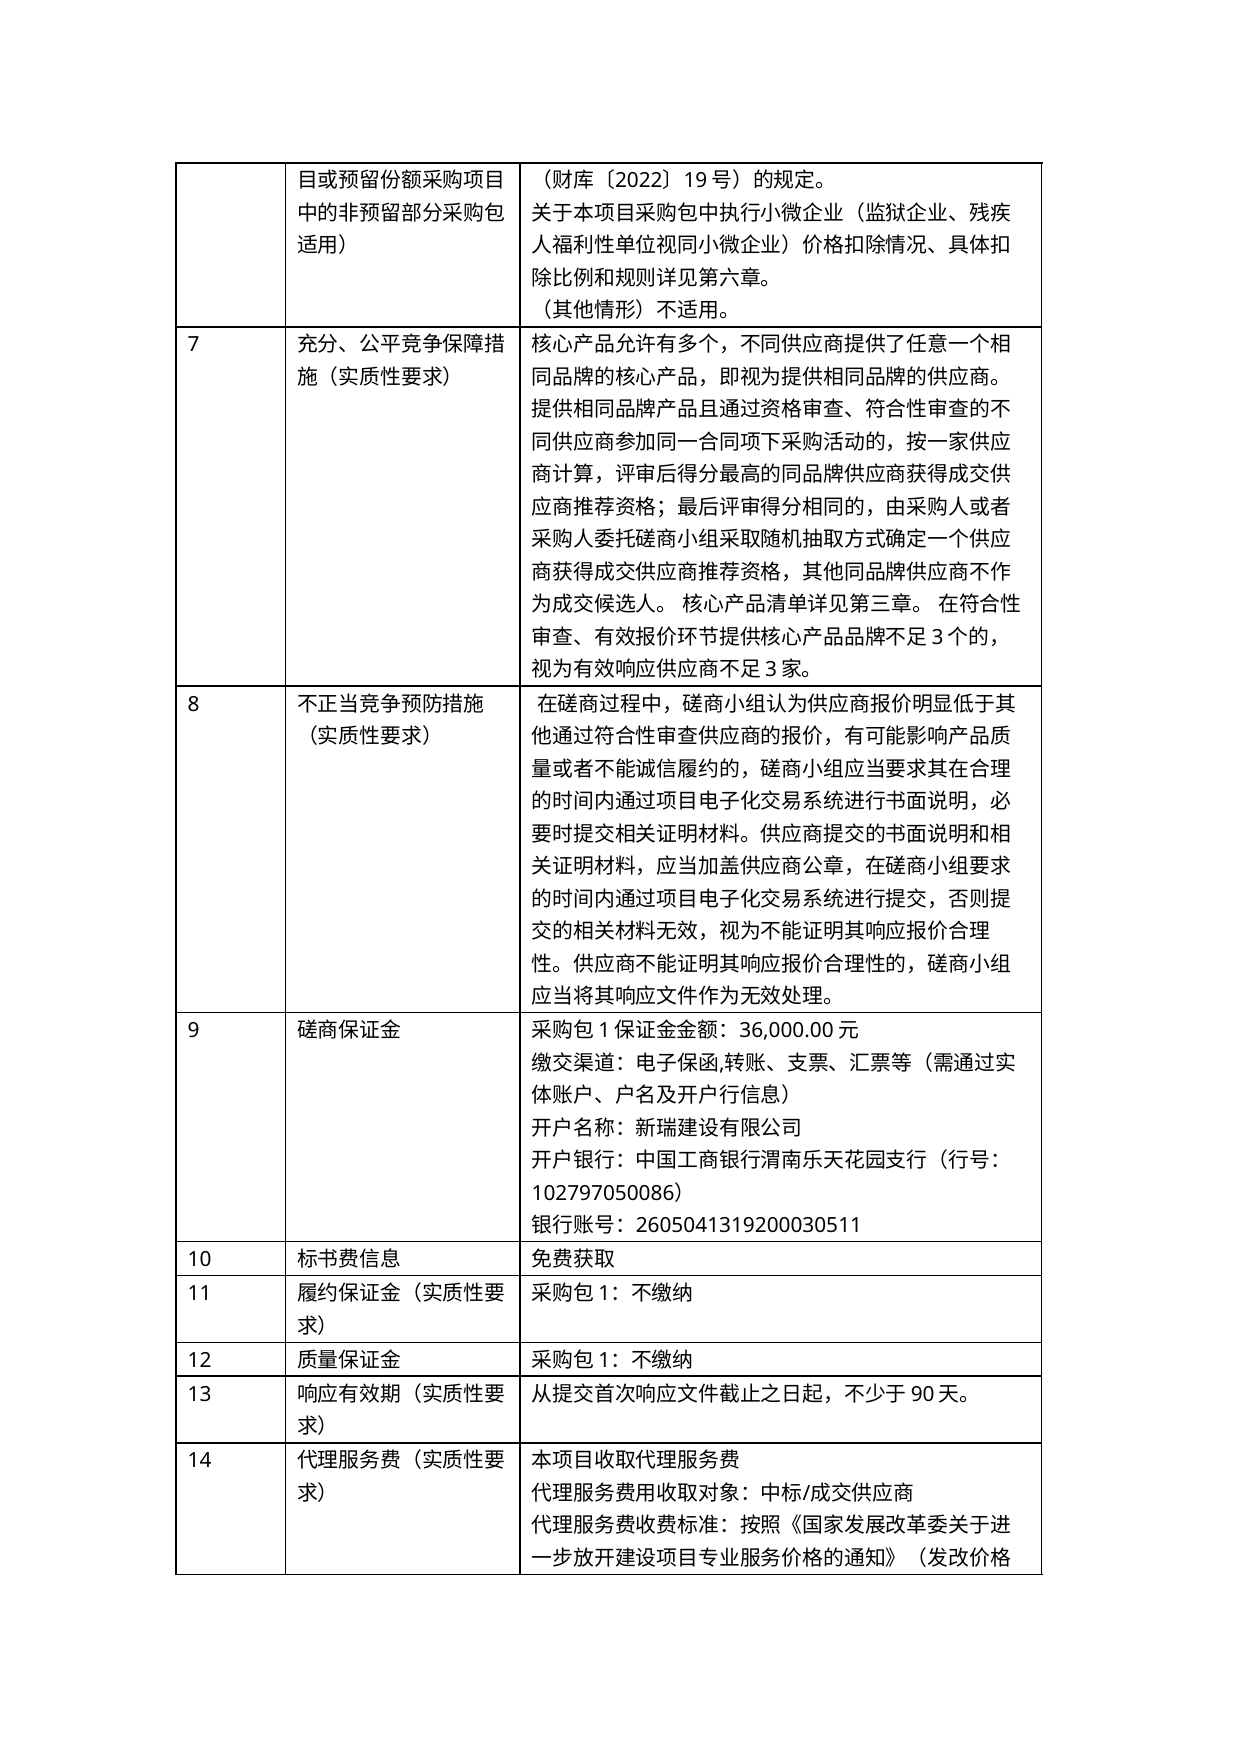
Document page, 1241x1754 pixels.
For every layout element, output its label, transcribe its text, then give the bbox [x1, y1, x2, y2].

table_cell 11 [177, 1276, 285, 1341]
table_cell 标书费信息 [286, 1242, 519, 1275]
table_cell 充分、公平竞争保障措施（实质性要求） [286, 328, 519, 685]
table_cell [521, 1444, 1041, 1573]
table_cell 免费获取 [521, 1242, 1041, 1275]
table_cell 从提交首次响应文件截止之日起，不少于90天。 [521, 1377, 1041, 1442]
table_cell 13 [177, 1377, 285, 1442]
table_cell 采购包1：不缴纳 [521, 1276, 1041, 1341]
table_cell 核心产品允许有多个，不同供应商提供了任意一个相同品牌的核心产品，即视为提供相同品牌的供应商。 提供相同品牌产品且通过资格审查、符合性审查的不同供应商参加同一合同项下采购活动的，按一家供应商计算，评审后得分最高的同品牌供应商获得成交供应商推荐资格；最后评审得分相同的，由采购人或者采购人委托磋商小组采取随机抽取方式确定一个供应商获得成交供应商推荐资格，其他同品牌供应商不作为成交候选人。 核心产品清单详见第三章。 在符合性审查、有效报价环节提供核心产品品牌不足3个的，视为有效响应供应商不足3家。 [521, 328, 1041, 685]
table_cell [521, 164, 1041, 326]
table_cell 质量保证金 [286, 1343, 519, 1375]
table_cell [286, 164, 519, 326]
table_cell 在磋商过程中，磋商小组认为供应商报价明显低于其他通过符合性审查供应商的报价，有可能影响产品质量或者不能诚信履约的，磋商小组应当要求其在合理的时间内通过项目电子化交易系统进行书面说明，必要时提交相关证明材料。供应商提交的书面说明和相关证明材料，应当加盖供应商公章，在磋商小组要求的时间内通过项目电子化交易系统进行提交，否则提交的相关材料无效，视为不能证明其响应报价合理性。供应商不能证明其响应报价合理性的，磋商小组应当将其响应文件作为无效处理。 [521, 687, 1041, 1012]
table_cell 采购包1保证金金额：36,000.00元 缴交渠道：电子保函,转账、支票、汇票等（需通过实体账户、户名及开户行信息） 开户名称：新瑞建设有限公司 开户银行：中国工商银行渭南乐天花园支行（行号：102797050086） 银行账号：2605041319200030511 [521, 1013, 1041, 1241]
table_cell 8 [177, 687, 285, 1012]
table_cell 不正当竞争预防措施 （实质性要求） [286, 687, 519, 1012]
table_cell 履约保证金（实质性要求） [286, 1276, 519, 1341]
table_cell 14 [177, 1444, 285, 1573]
table_cell 采购包1：不缴纳 [521, 1343, 1041, 1375]
table_cell 12 [177, 1343, 285, 1375]
table_cell 10 [177, 1242, 285, 1275]
table_cell 响应有效期（实质性要求） [286, 1377, 519, 1442]
table_cell 9 [177, 1013, 285, 1241]
table_cell 7 [177, 328, 285, 685]
table_cell 代理服务费（实质性要求） [286, 1444, 519, 1573]
table_cell 6 [177, 164, 285, 326]
table_cell 磋商保证金 [286, 1013, 519, 1241]
